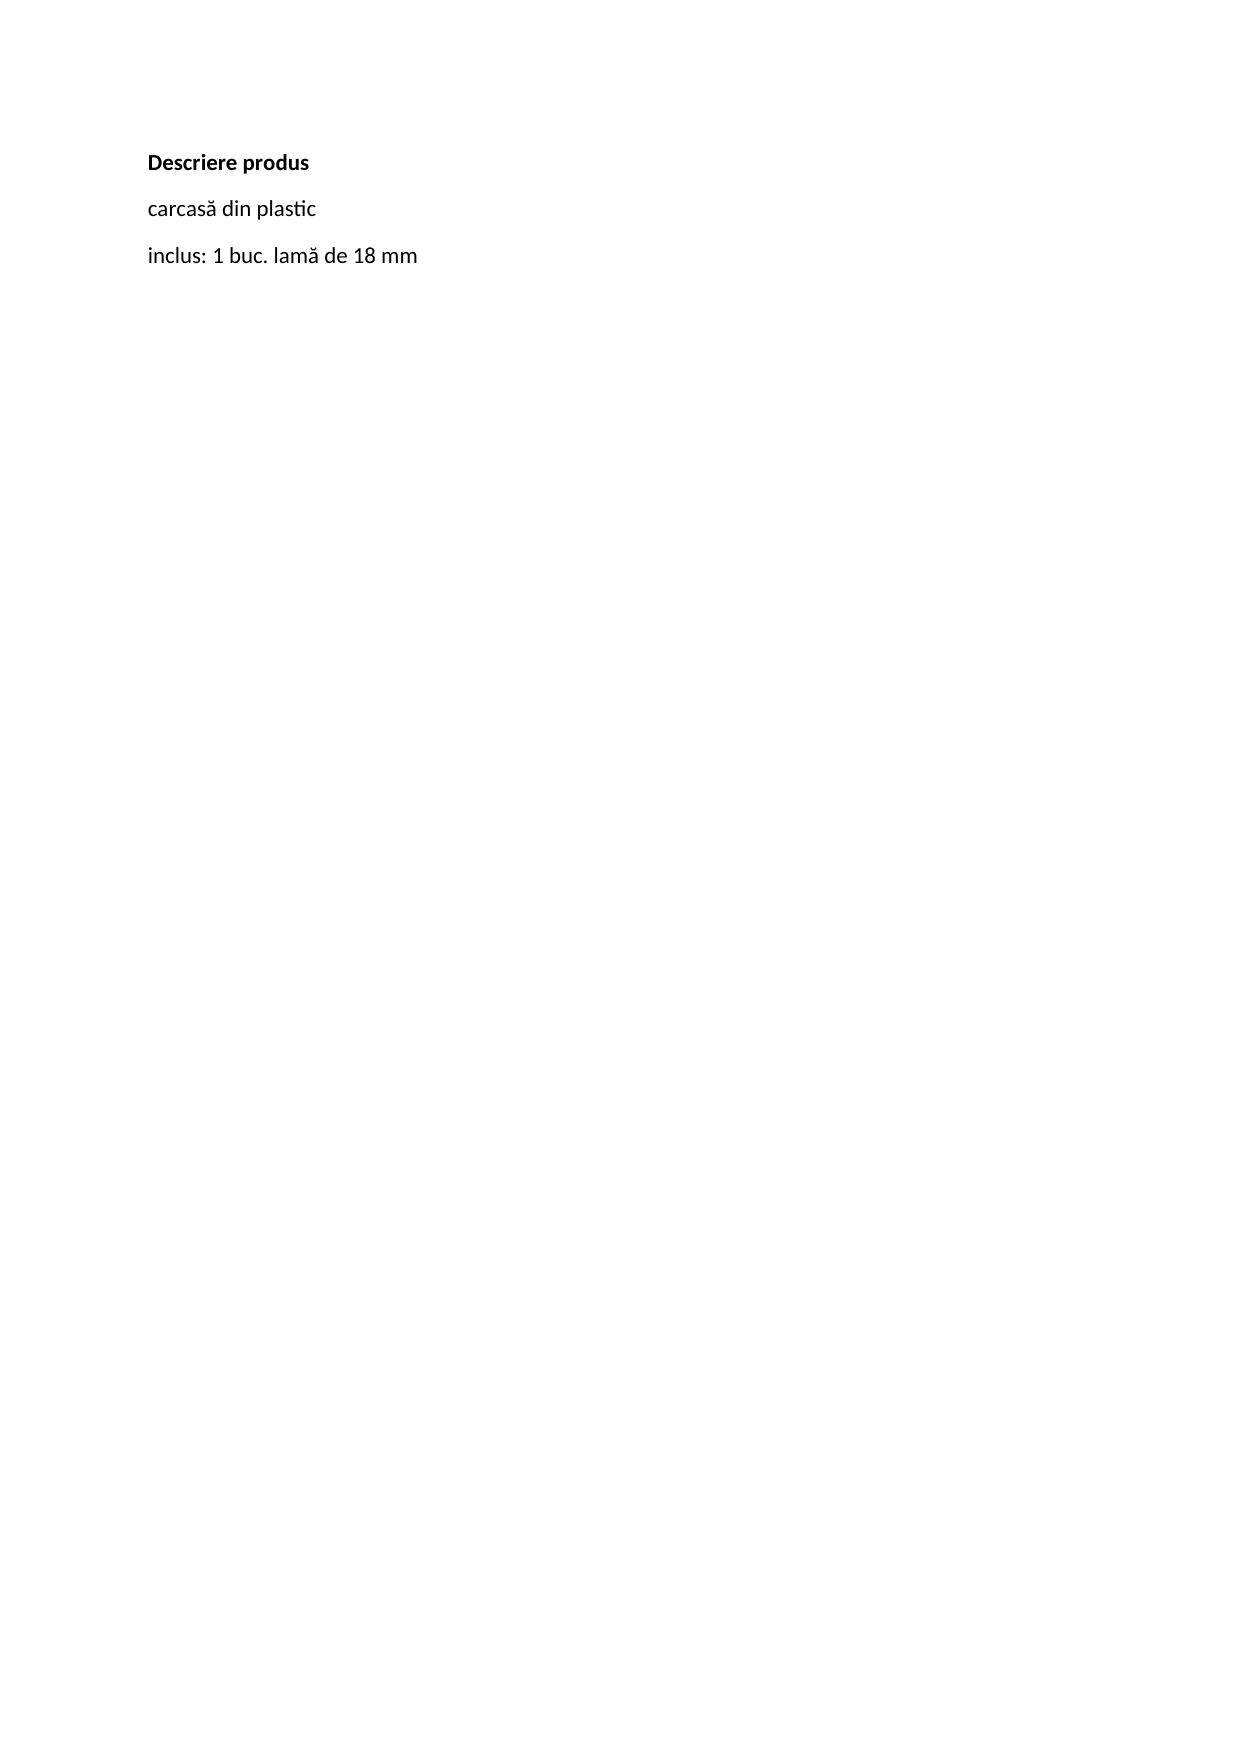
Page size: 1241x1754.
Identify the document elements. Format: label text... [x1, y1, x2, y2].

text inclus: 1 buc. lamă de 18 mm [148, 241, 1093, 269]
text carcasă din plastic [148, 194, 1093, 222]
text Descriere produs [148, 148, 1093, 176]
